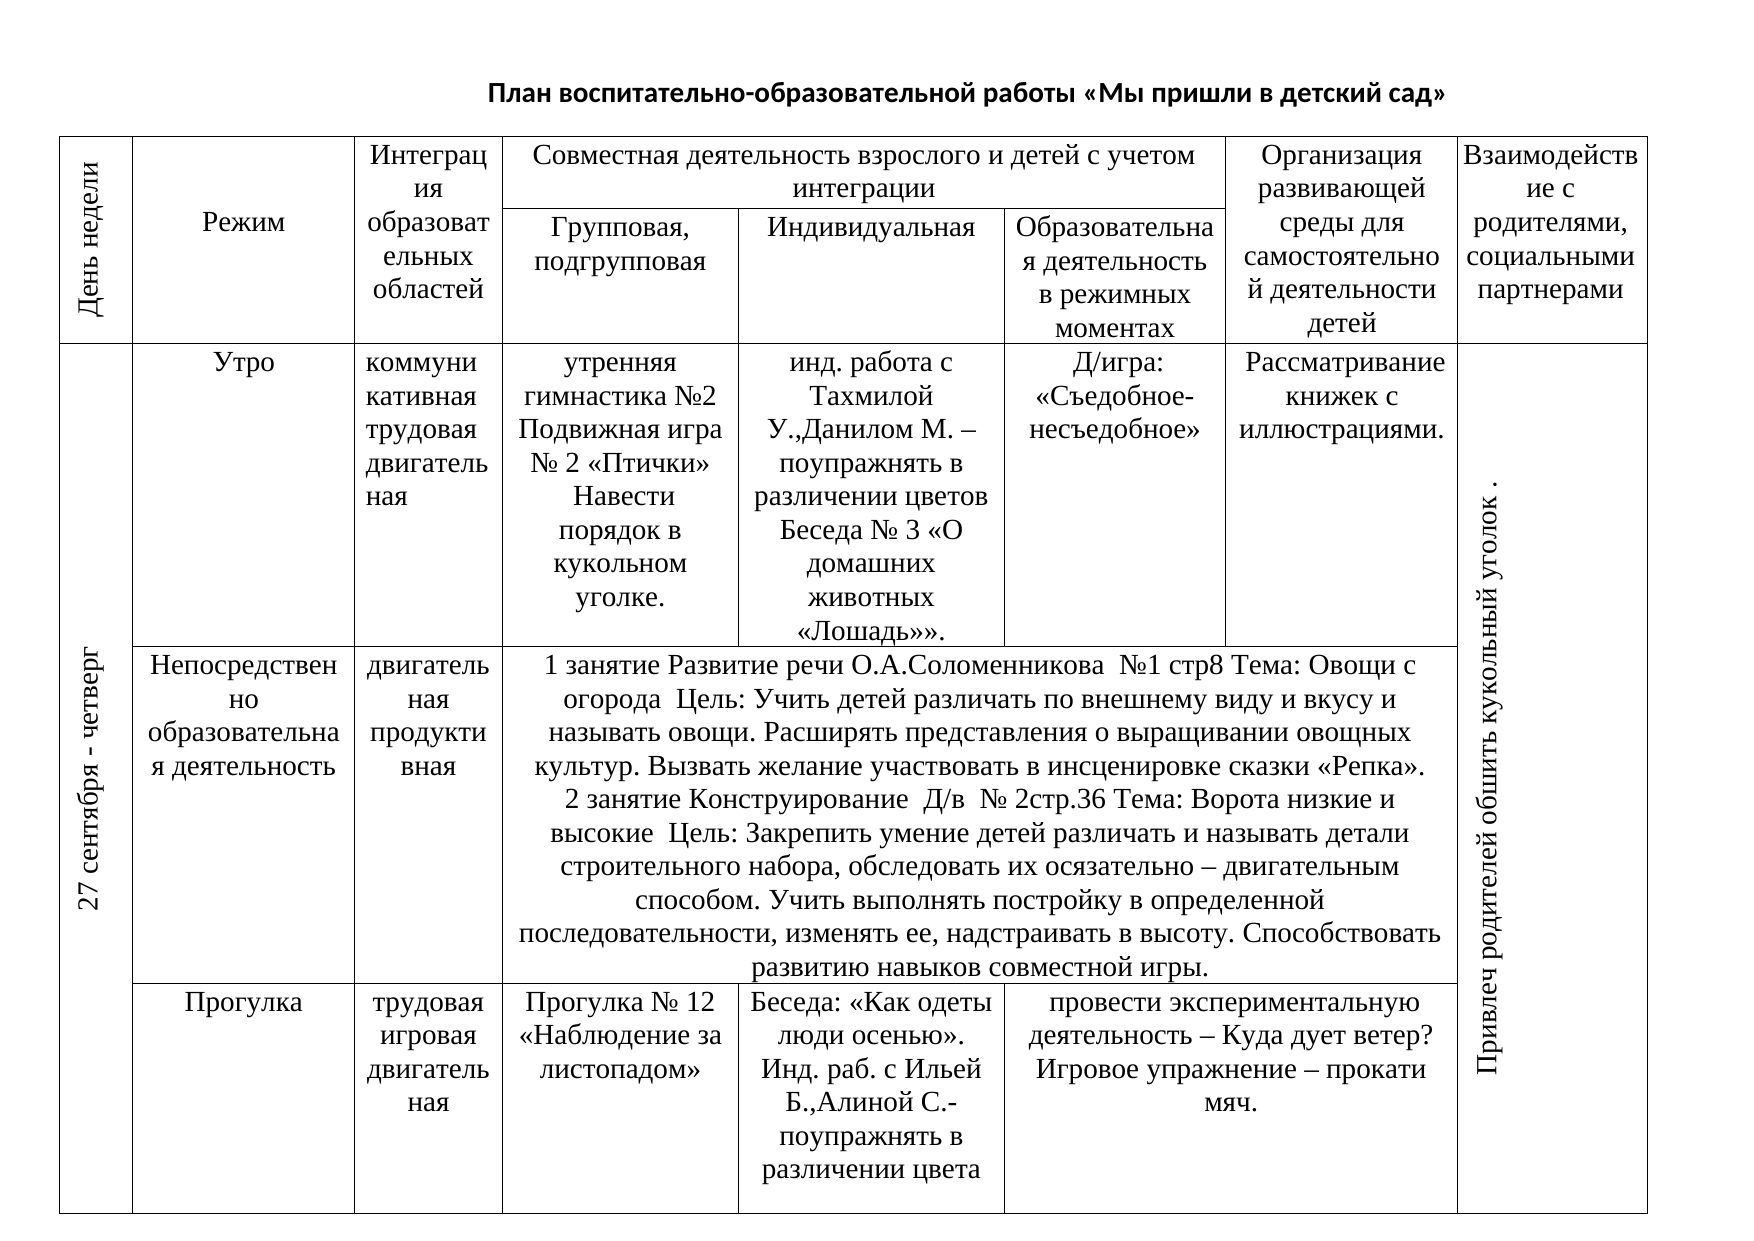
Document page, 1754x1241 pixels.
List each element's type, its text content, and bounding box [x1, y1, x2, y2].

table_cell Рассматривание книжек с иллюстрациями. [1226, 344, 1457, 646]
table_cell 1 занятие Развитие речи О.А.Соломенникова №1 стр8 Тема: Овощи с огорода Цель: Учить детей различать по внешнему виду и вкусу и называть овощи. Расширять представления о выращивании овощных культур. Вызвать желание участвовать в инсценировке сказки «Репка». 2 занятие Конструирование Д/в № 2стр.36 Тема: Ворота низкие и высокие Цель: Закрепить умение детей различать и называть детали строительного набора, обследовать их осязательно – двигательным способом. Учить выполнять постройку в определенной последовательности, изменять ее, надстраивать в высоту. Способствовать развитию навыков совместной игры. [503, 647, 1457, 983]
table_header Интеграция образовательных областей [355, 137, 502, 343]
table_header Взаимодействие с родителями, социальными партнерами [1458, 137, 1647, 343]
table_cell инд. работа с Тахмилой У.,Данилом М. – поупражнять в различении цветов Беседа № 3 «О домашних животных «Лошадь»». [739, 344, 1004, 646]
table_header Режим [133, 137, 354, 343]
table_cell двигательная продуктивная [355, 647, 502, 983]
table_cell Привлеч родителей обшить кукольный уголок . [1458, 344, 1647, 1213]
table_header День недели [60, 137, 132, 343]
table_cell Прогулка № 12 «Наблюдение за листопадом» [503, 984, 738, 1213]
table_cell Беседа: «Как одеты люди осенью». Инд. раб. с Ильей Б.,Алиной С.- поупражнять в различении цвета [739, 984, 1004, 1213]
table_cell утренняя гимнастика №2 Подвижная игра № 2 «Птички» Навести порядок в кукольном уголке. [503, 344, 738, 646]
table_cell провести экспериментальную деятельность – Куда дует ветер? Игровое упражнение – прокати мяч. [1005, 984, 1457, 1213]
table_cell 27 сентября - четверг [60, 344, 132, 1213]
table_cell Групповая, подгрупповая [503, 209, 738, 343]
table_cell Прогулка [133, 984, 354, 1213]
table_cell трудовая игровая двигательная [355, 984, 502, 1213]
table_cell Образовательная деятельность в режимных моментах [1005, 209, 1225, 343]
table_header Совместная деятельность взрослого и детей с учетом интеграции [503, 137, 1225, 208]
table_cell Индивидуальная [739, 209, 1004, 343]
table_cell коммуникативная трудовая двигательная [355, 344, 502, 646]
text План воспитательно-образовательной работы «Мы пришли в детский сад» [118, 74, 1636, 110]
table_cell Утро [133, 344, 354, 646]
table_header Организация развивающей среды для самостоятельной деятельности детей [1226, 137, 1457, 343]
table_cell Непосредственно образовательная деятельность [133, 647, 354, 983]
table_cell Д/игра: «Съедобное- несъедобное» [1005, 344, 1225, 646]
